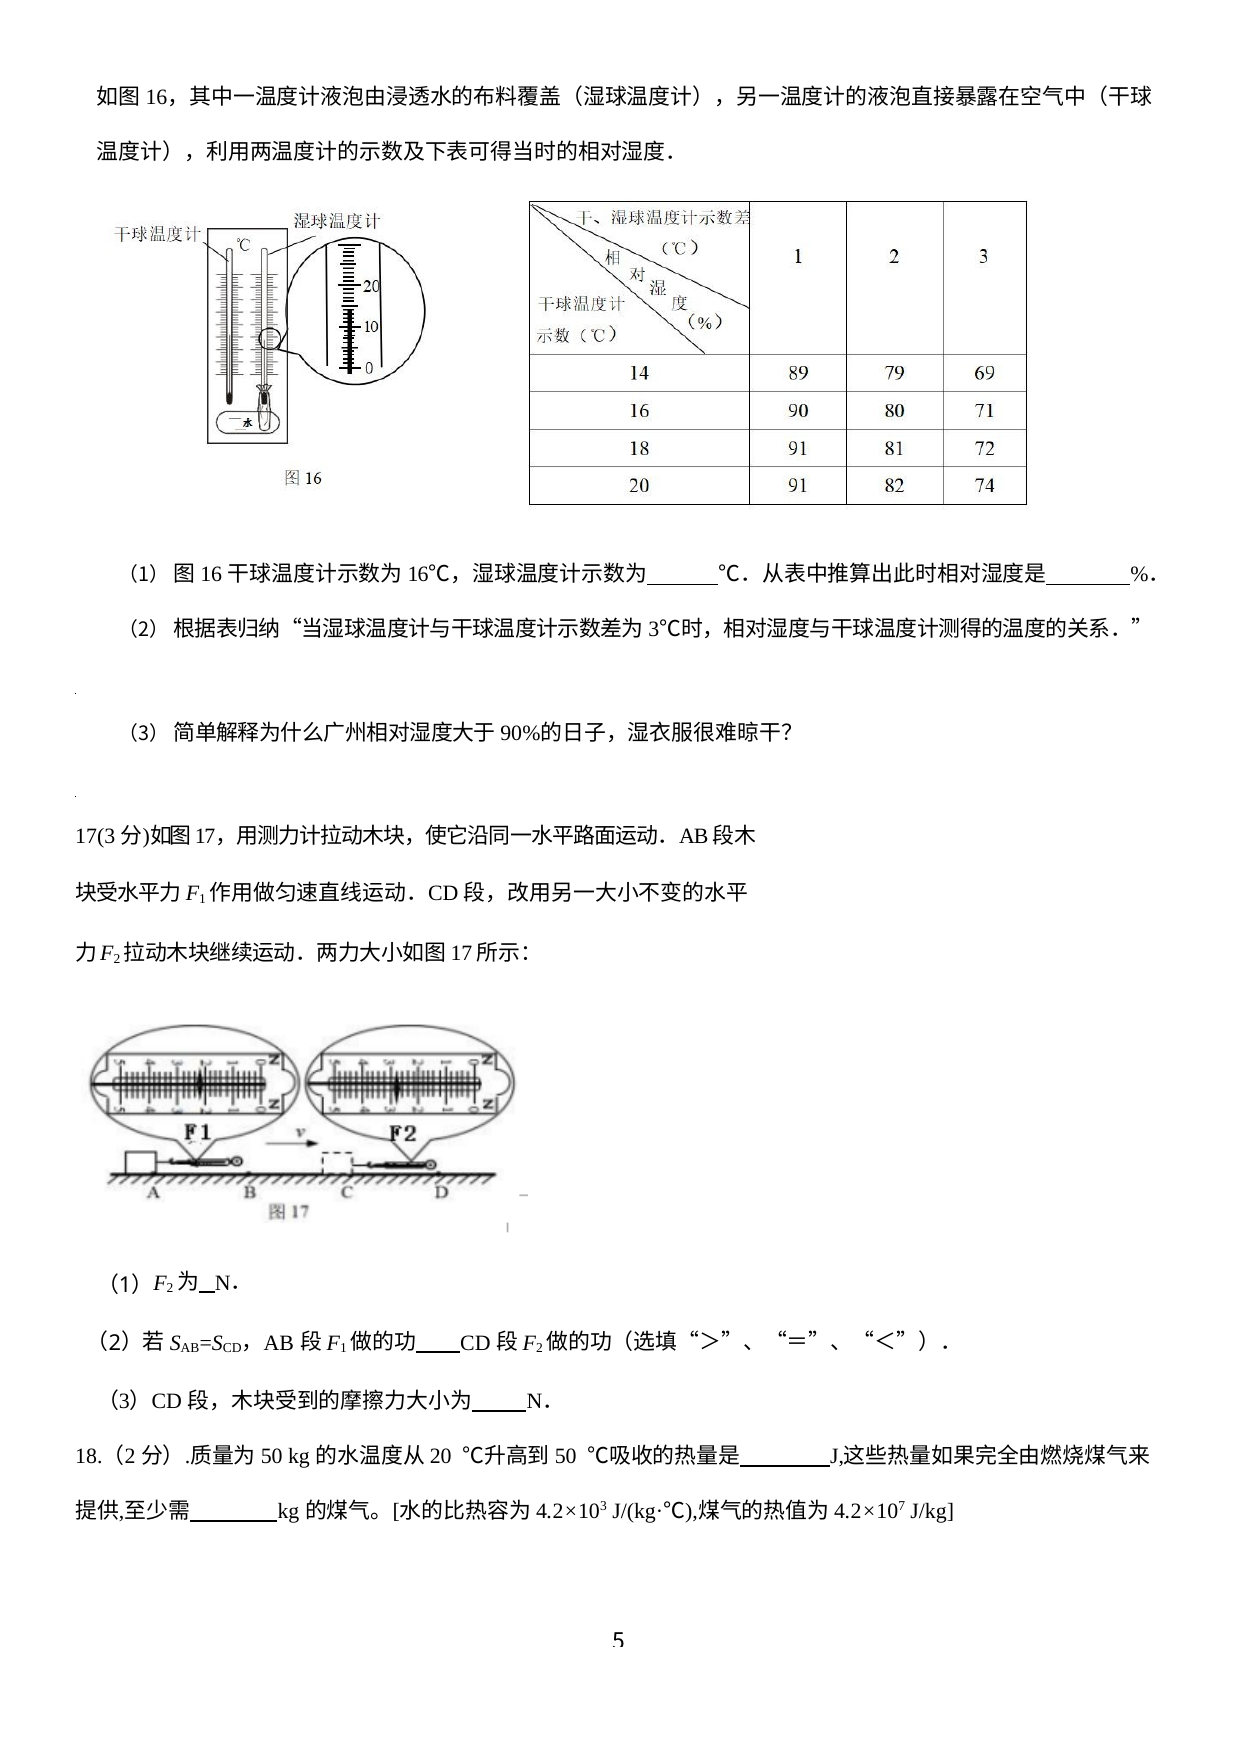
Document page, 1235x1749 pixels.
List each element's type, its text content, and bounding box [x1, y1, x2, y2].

text （1）F2 为 N． [75, 1264, 759, 1299]
text 提供,至少需 kg 的煤气。[水的比热容为 4.2×103 J/(kg·℃),煤气的热值为 4.2×107 J/kg] [75, 1493, 1203, 1524]
list 图 16 干球温度计示数为 16℃，湿球温度计示数为 ℃．从表中推算出此时相对湿度是 %． [119, 556, 1203, 588]
list （3）CD 段，木块受到的摩擦力大小为 N． [75, 1383, 1203, 1414]
list （2）若 SAB=SCD，AB 段 F1 做的功 CD 段 F2 做的功（选填“＞”、“＝”、“＜”）． [64, 1324, 1203, 1359]
list 根据表归纳“当湿球温度计与干球温度计示数差为 3℃时，相对湿度与干球温度计测得的温度的关系．” [119, 611, 1203, 643]
picture [108, 199, 1030, 510]
text 如图 16，其中一温度计液泡由浸透水的布料覆盖（湿球温度计），另一温度计的液泡直接暴露在空气中（干球温度计），利用两温度计的示数及下表可得当时的相对湿度． [97, 79, 1159, 166]
list 简单解释为什么广州相对湿度大于 90%的日子，湿衣服很难晾干？ [119, 714, 1203, 746]
picture [75, 992, 528, 1234]
text 18.（2 分）.质量为 50 kg 的水温度从 20 ℃升高到 50 ℃吸收的热量是 J,这些热量如果完全由燃烧煤气来 [75, 1438, 1203, 1469]
